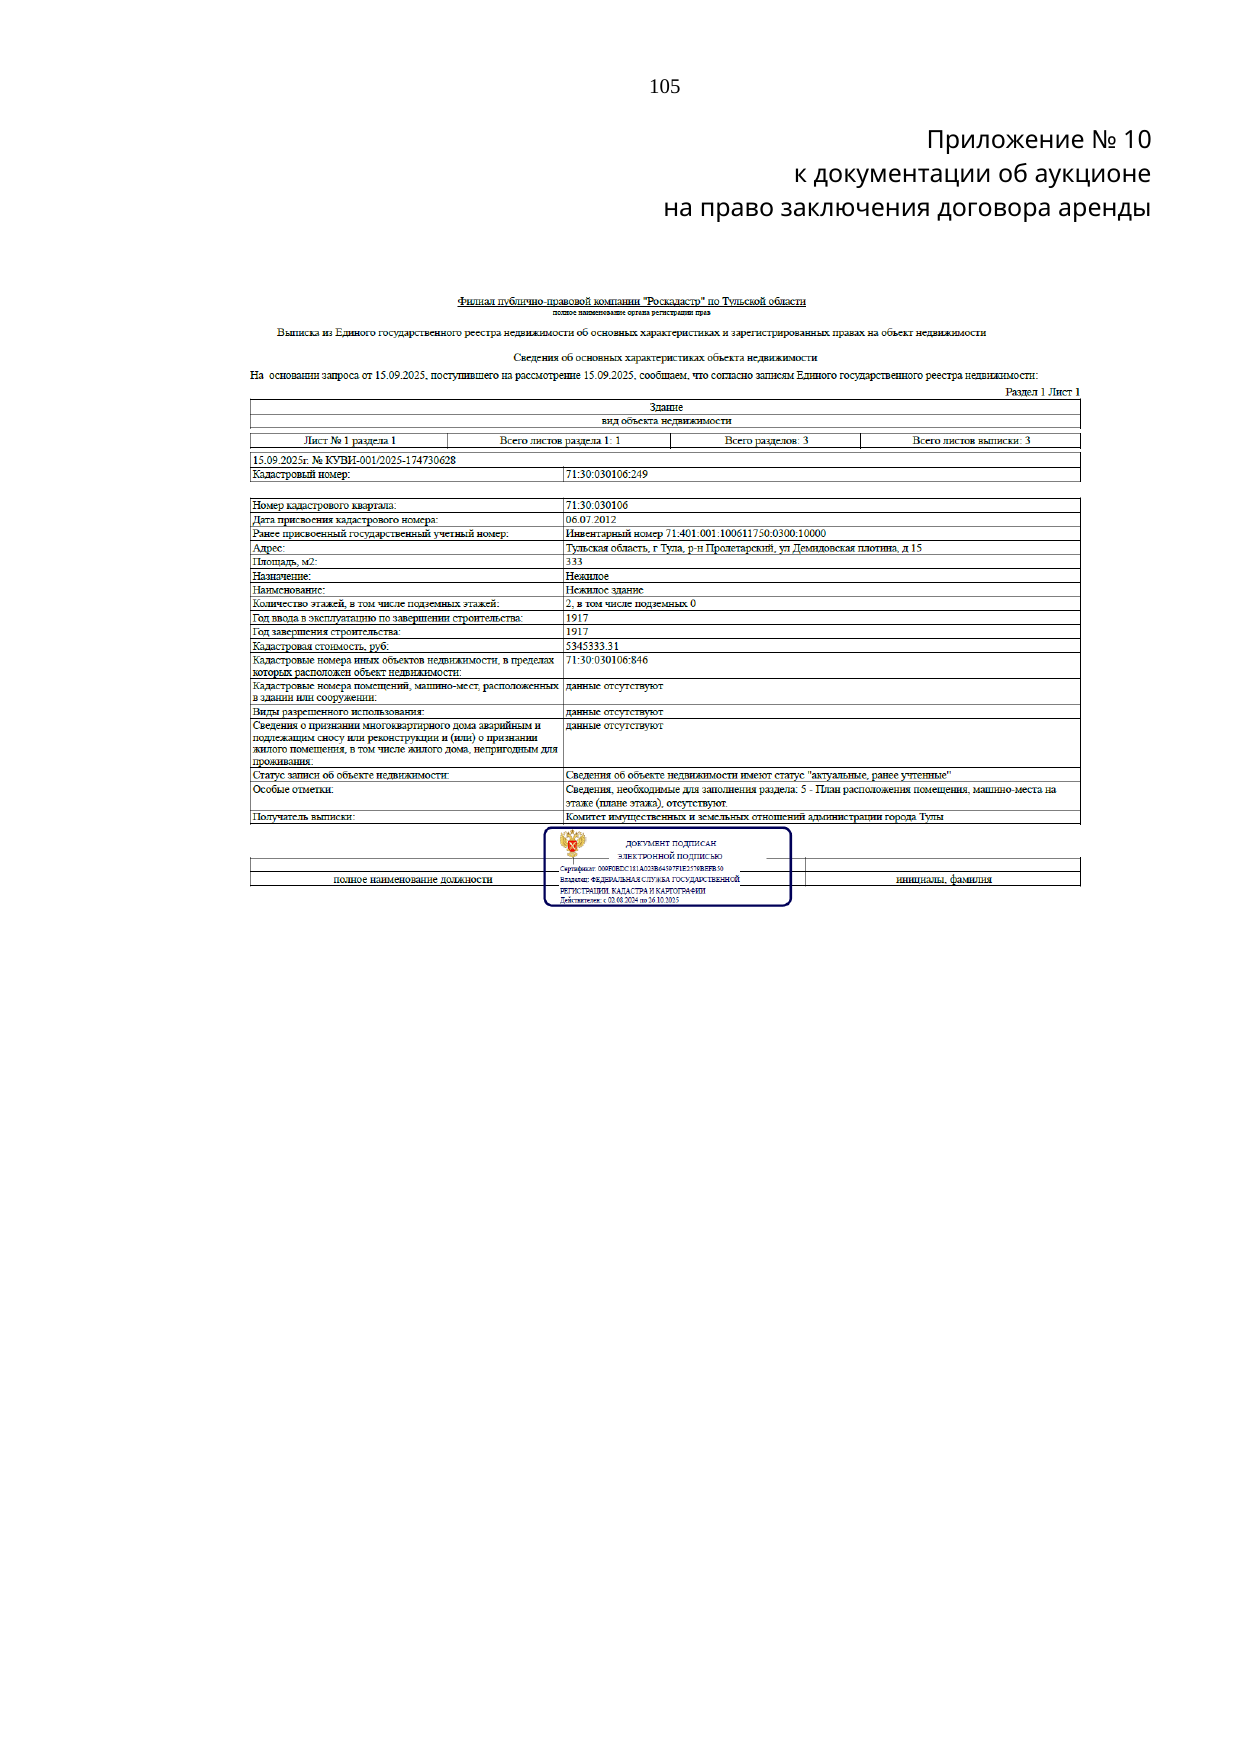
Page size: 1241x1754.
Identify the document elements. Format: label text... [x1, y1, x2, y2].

text к документации об аукционе [177, 156, 1152, 190]
text Приложение № 10 [177, 122, 1152, 156]
text на право заключения договора аренды [177, 190, 1152, 224]
